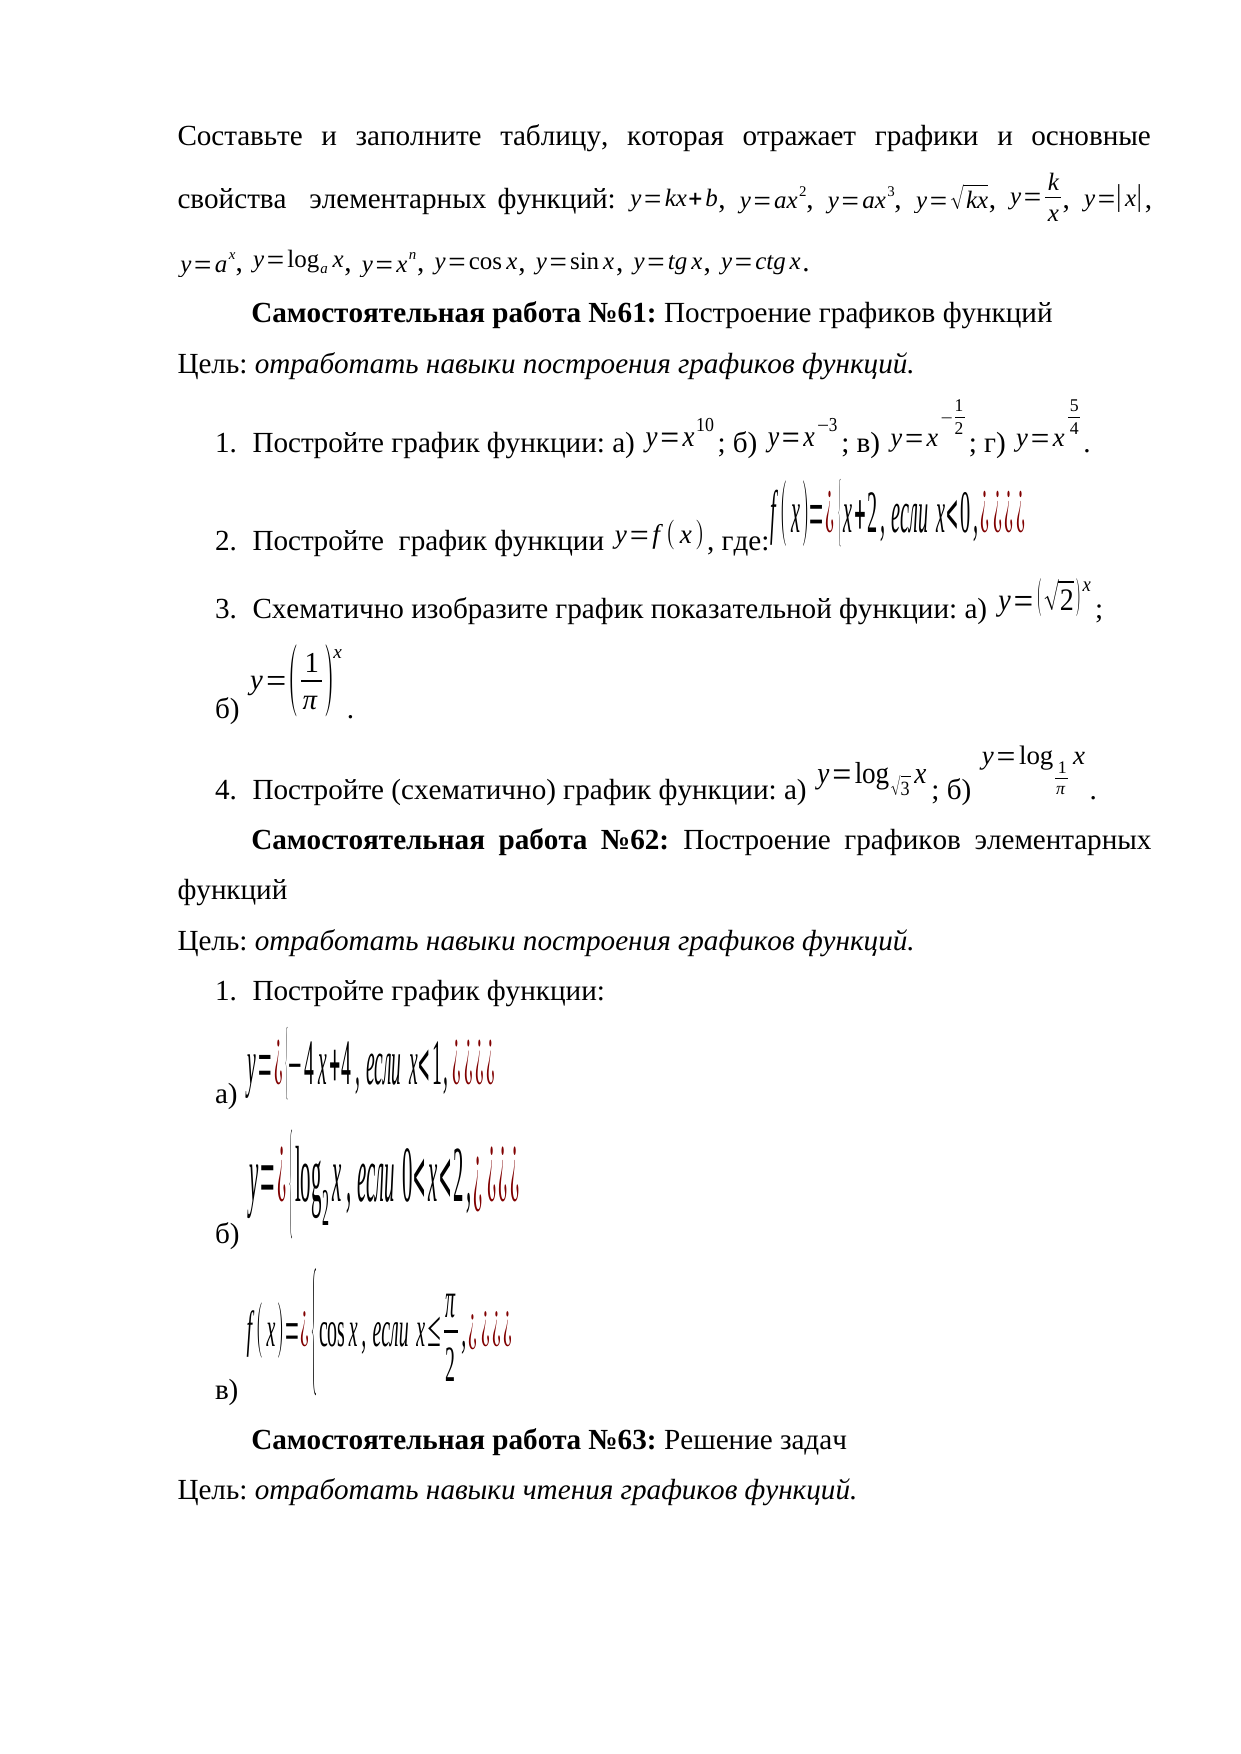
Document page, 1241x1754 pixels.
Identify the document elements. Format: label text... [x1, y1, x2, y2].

text Самостоятельная работа №61: Построение графиков функций [177, 296, 1152, 329]
text б) . [215, 642, 1152, 724]
text Самостоятельная работа №63: Решение задач [177, 1422, 1152, 1456]
list Постройте график функции: а) ; б) ; в) ; г) . [215, 396, 1152, 459]
text Цель: отработать навыки чтения графиков функций. [177, 1472, 1152, 1506]
text в) [215, 1266, 1152, 1405]
list Постройте график функции: [215, 973, 1152, 1007]
list Постройте (схематично) график функции: а) ; б) . [215, 741, 1152, 805]
list Постройте график функции , где: [215, 475, 1152, 557]
text б) [215, 1126, 1152, 1249]
text а) [215, 1023, 1152, 1109]
text Составьте и заполните таблицу, которая отражает графики и основные свойства элементарных функций: , , , , , , , , , , , , . [177, 118, 1152, 279]
text Цель: отработать навыки построения графиков функций. [177, 346, 1152, 379]
text Цель: отработать навыки построения графиков функций. [177, 923, 1152, 956]
list Схематично изобразите график показательной функции: а) ; [215, 573, 1152, 625]
text Самостоятельная работа №62: Построение графиков элементарных функций [177, 822, 1152, 906]
